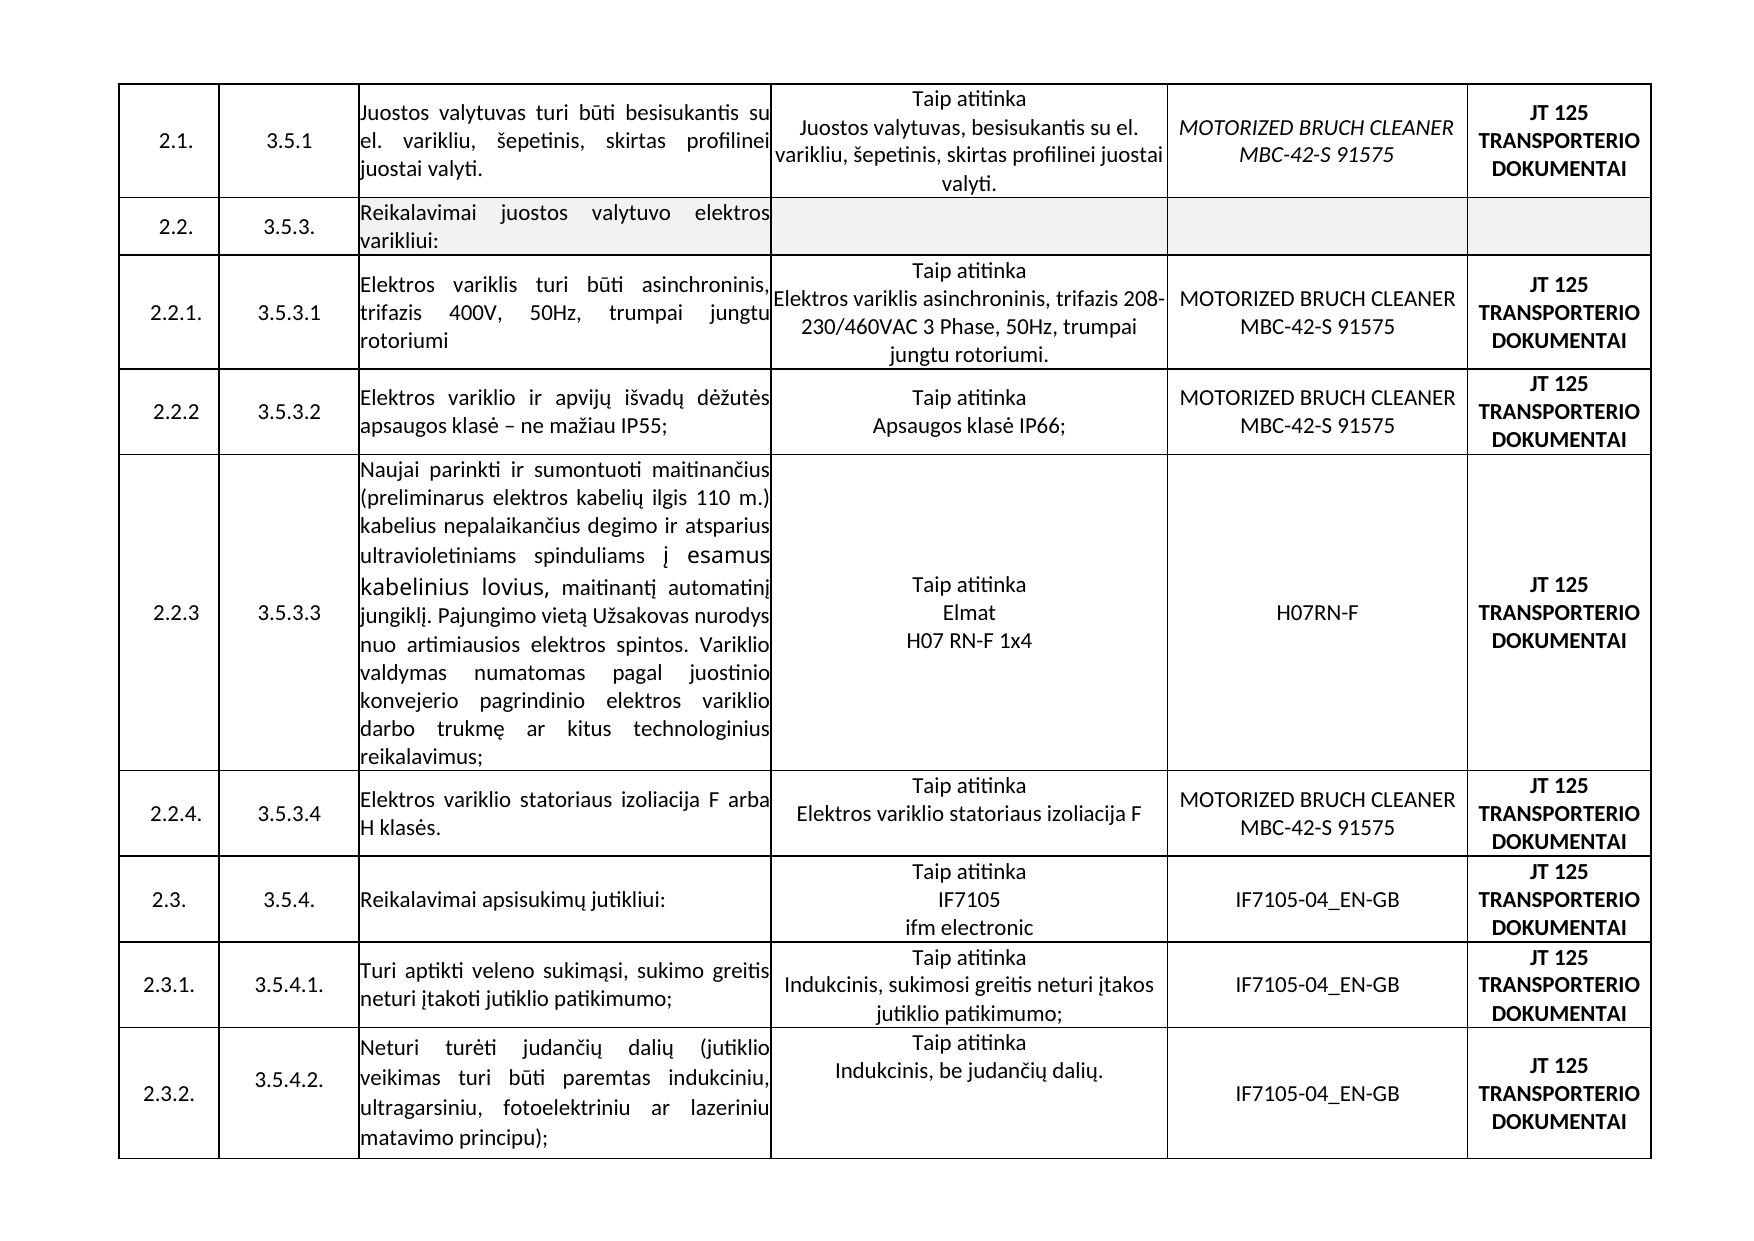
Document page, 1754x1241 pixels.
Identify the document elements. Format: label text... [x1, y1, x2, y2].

table_cell Turi aptikti veleno sukimąsi, sukimo greitis neturi įtakoti jutiklio patikimumo; [360, 943, 770, 1027]
table_cell Elektros variklio ir apvijų išvadų dėžutės apsaugos klasė – ne mažiau IP55; [360, 370, 770, 453]
table_cell JT 125 TRANSPORTERIO DOKUMENTAI [1468, 85, 1650, 197]
table_cell H07RN-F [1168, 455, 1467, 770]
table_cell Reikalavimai juostos valytuvo elektros varikliui: [360, 198, 770, 254]
table_cell Taip atitinka Indukcinis, be judančių dalių. [772, 1028, 1167, 1158]
table_cell Taip atitinka Elmat H07 RN-F 1x4 [772, 455, 1167, 770]
table_cell IF7105-04_EN-GB [1168, 857, 1467, 941]
table_cell Taip atitinka Elektros variklio statoriaus izoliacija F [772, 771, 1167, 855]
table_cell Taip atitinka Apsaugos klasė IP66; [772, 370, 1167, 453]
table_cell 3.5.4.2. [220, 1028, 358, 1158]
table_cell 2.2.4. [120, 771, 218, 855]
table_cell 3.5.3.4 [220, 771, 358, 855]
table_cell Taip atitinka Elektros variklis asinchroninis, trifazis 208-230/460VAC 3 Phase, 50Hz, trumpai jungtu rotoriumi. [772, 256, 1167, 368]
table_cell 3.5.4.1. [220, 943, 358, 1027]
table_cell Neturi turėti judančių dalių (jutiklio veikimas turi būti paremtas indukciniu, ultragarsiniu, fotoelektriniu ar lazeriniu matavimo principu); [360, 1028, 770, 1158]
table_cell Taip atitinka Indukcinis, sukimosi greitis neturi įtakos jutiklio patikimumo; [772, 943, 1167, 1027]
table_cell 2.3.1. [120, 943, 218, 1027]
table_cell [772, 198, 1167, 254]
table_cell 2.3.2. [120, 1028, 218, 1158]
table_cell JT 125 TRANSPORTERIO DOKUMENTAI [1468, 771, 1650, 855]
table_cell JT 125 TRANSPORTERIO DOKUMENTAI [1468, 370, 1650, 453]
table_cell 2.3. [120, 857, 218, 941]
table_cell 2.2.2 [120, 370, 218, 453]
table_cell Elektros variklio statoriaus izoliacija F arba H klasės. [360, 771, 770, 855]
table_cell 3.5.4. [220, 857, 358, 941]
table_cell IF7105-04_EN-GB [1168, 1028, 1467, 1158]
table_cell MOTORIZED BRUCH CLEANER MBC-42-S 91575 [1168, 256, 1467, 368]
table_cell 2.2.1. [120, 256, 218, 368]
table_cell 3.5.1 [220, 85, 358, 197]
table_cell 3.5.3. [220, 198, 358, 254]
table_cell JT 125 TRANSPORTERIO DOKUMENTAI [1468, 256, 1650, 368]
table_cell Taip atitinka Juostos valytuvas, besisukantis su el. varikliu, šepetinis, skirtas profilinei juostai valyti. [772, 85, 1167, 197]
table_cell JT 125 TRANSPORTERIO DOKUMENTAI [1468, 455, 1650, 770]
table_cell 2.2. [120, 198, 218, 254]
table_cell MOTORIZED BRUCH CLEANER MBC-42-S 91575 [1168, 370, 1467, 453]
table_cell Naujai parinkti ir sumontuoti maitinančius (preliminarus elektros kabelių ilgis 110 m.) kabelius nepalaikančius degimo ir atsparius ultravioletiniams spinduliams į esamus kabelinius lovius, maitinantį automatinį jungiklį. Pajungimo vietą Užsakovas nurodys nuo artimiausios elektros spintos. Variklio valdymas numatomas pagal juostinio konvejerio pagrindinio elektros variklio darbo trukmę ar kitus technologinius reikalavimus; [360, 455, 770, 770]
table_cell Taip atitinka IF7105 ifm electronic [772, 857, 1167, 941]
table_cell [1468, 1028, 1650, 1158]
table_cell 3.5.3.3 [220, 455, 358, 770]
table_cell JT 125 TRANSPORTERIO DOKUMENTAI [1468, 943, 1650, 1027]
table_cell MOTORIZED BRUCH CLEANER MBC-42-S 91575 [1168, 771, 1467, 855]
table_cell Reikalavimai apsisukimų jutikliui: [360, 857, 770, 941]
table_cell JT 125 TRANSPORTERIO DOKUMENTAI [1468, 857, 1650, 941]
table_cell IF7105-04_EN-GB [1168, 943, 1467, 1027]
table_cell Juostos valytuvas turi būti besisukantis su el. varikliu, šepetinis, skirtas profilinei juostai valyti. [360, 85, 770, 197]
table_cell 3.5.3.2 [220, 370, 358, 453]
table_cell 2.2.3 [120, 455, 218, 770]
table_cell 3.5.3.1 [220, 256, 358, 368]
table_cell MOTORIZED BRUCH CLEANER MBC-42-S 91575 [1168, 85, 1467, 197]
table_cell [1468, 198, 1650, 254]
table_cell Elektros variklis turi būti asinchroninis, trifazis 400V, 50Hz, trumpai jungtu rotoriumi [360, 256, 770, 368]
table_cell 2.1. [120, 85, 218, 197]
table_cell [1168, 198, 1467, 254]
